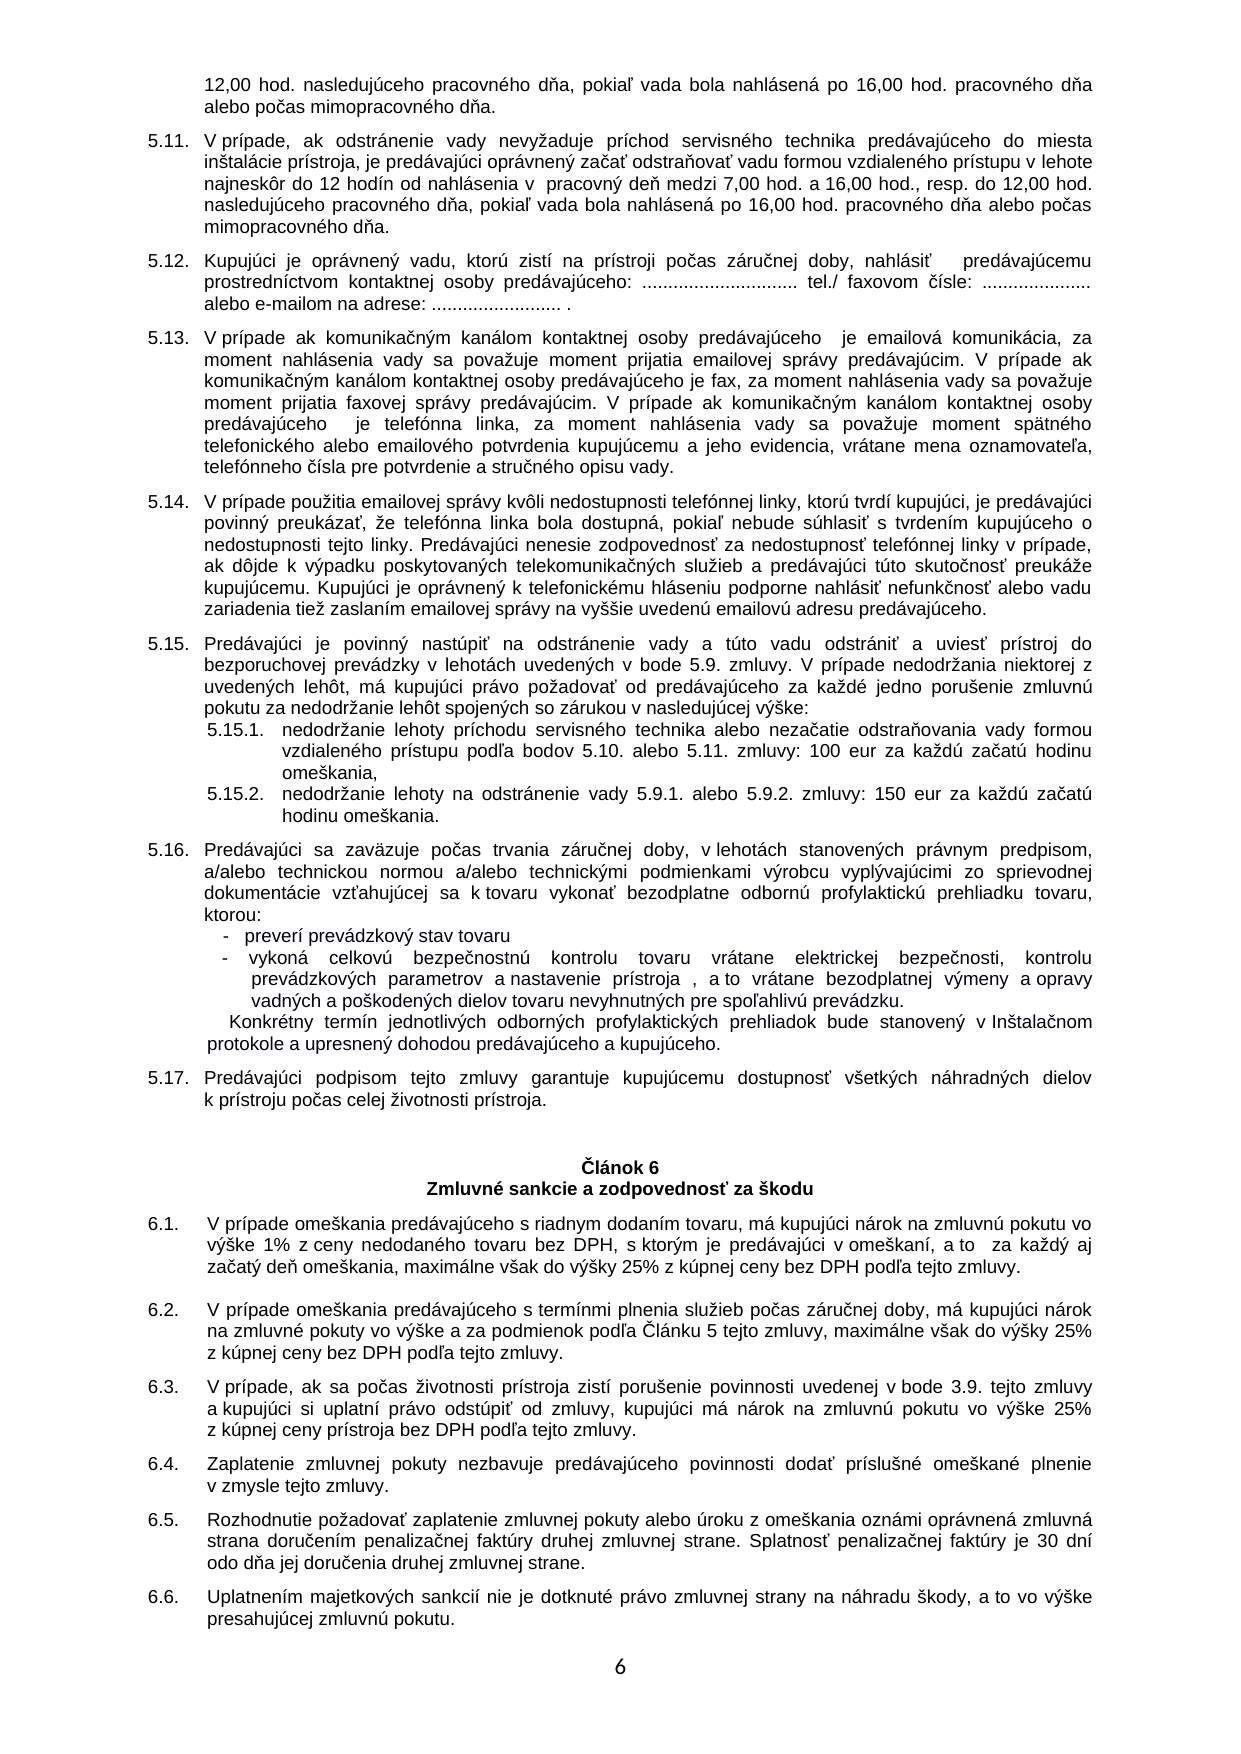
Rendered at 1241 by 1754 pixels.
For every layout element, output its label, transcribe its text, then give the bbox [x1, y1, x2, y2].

list nedodržanie lehoty na odstránenie vady 5.9.1. alebo 5.9.2. zmluvy: 150 eur za každú začatú hodinu omeškania. [207, 783, 1092, 826]
list Predávajúci je povinný nastúpiť na odstránenie vady a túto vadu odstrániť a uviesť prístroj do bezporuchovej prevádzky v lehotách uvedených v bode 5.9. zmluvy. V prípade nedodržania niektorej z uvedených lehôt, má kupujúci právo požadovať od predávajúceho za každé jedno porušenie zmluvnú pokutu za nedodržanie lehôt spojených so zárukou v nasledujúcej výške: [148, 632, 1092, 718]
text - preverí prevádzkový stav tovaru [223, 925, 1092, 947]
list V prípade použitia emailovej správy kvôli nedostupnosti telefónnej linky, ktorú tvrdí kupujúci, je predávajúci povinný preukázať, že telefónna linka bola dostupná, pokiaľ nebude súhlasiť s tvrdením kupujúceho o nedostupnosti tejto linky. Predávajúci nenesie zodpovednosť za nedostupnosť telefónnej linky v prípade, ak dôjde k výpadku poskytovaných telekomunikačných služieb a predávajúci túto skutočnosť preukáže kupujúcemu. Kupujúci je oprávnený k telefonickému hláseniu podporne nahlásiť nefunkčnosť alebo vadu zariadenia tiež zaslaním emailovej správy na vyššie uvedenú emailovú adresu predávajúceho. [148, 490, 1092, 620]
text - vykoná celkovú bezpečnostnú kontrolu tovaru vrátane elektrickej bezpečnosti, kontrolu prevádzkových parametrov a nastavenie prístroja , a to vrátane bezodplatnej výmeny a opravy vadných a poškodených dielov tovaru nevyhnutných pre spoľahlivú prevádzku. [222, 947, 1092, 1011]
list V prípade omeškania predávajúceho s riadnym dodaním tovaru, má kupujúci nárok na zmluvnú pokutu vo výške 1% z ceny nedodaného tovaru bez DPH, s ktorým je predávajúci v omeškaní, a to za každý aj začatý deň omeškania, maximálne však do výšky 25% z kúpnej ceny bez DPH podľa tejto zmluvy. [148, 1212, 1092, 1277]
list Kupujúci je oprávnený vadu, ktorú zistí na prístroji počas záručnej doby, nahlásiť predávajúcemu prostredníctvom kontaktnej osoby predávajúceho: .............................. tel./ faxovom čísle: ..................... alebo e-mailom na adrese: ......................... . [148, 250, 1092, 314]
list Zaplatenie zmluvnej pokuty nezbavuje predávajúceho povinnosti dodať príslušné omeškané plnenie v zmysle tejto zmluvy. [148, 1453, 1092, 1496]
list Predávajúci podpisom tejto zmluvy garantuje kupujúcemu dostupnosť všetkých náhradných dielov k prístroju počas celej životnosti prístroja. [148, 1067, 1092, 1110]
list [148, 74, 1092, 117]
list V prípade ak komunikačným kanálom kontaktnej osoby predávajúceho je emailová komunikácia, za moment nahlásenia vady sa považuje moment prijatia emailovej správy predávajúcim. V prípade ak komunikačným kanálom kontaktnej osoby predávajúceho je fax, za moment nahlásenia vady sa považuje moment prijatia faxovej správy predávajúcim. V prípade ak komunikačným kanálom kontaktnej osoby predávajúceho je telefónna linka, za moment nahlásenia vady sa považuje moment spätného telefonického alebo emailového potvrdenia kupujúcemu a jeho evidencia, vrátane mena oznamovateľa, telefónneho čísla pre potvrdenie a stručného opisu vady. [148, 327, 1092, 478]
list V prípade, ak odstránenie vady nevyžaduje príchod servisného technika predávajúceho do miesta inštalácie prístroja, je predávajúci oprávnený začať odstraňovať vadu formou vzdialeného prístupu v lehote najneskôr do 12 hodín od nahlásenia v pracovný deň medzi 7,00 hod. a 16,00 hod., resp. do 12,00 hod. nasledujúceho pracovného dňa, pokiaľ vada bola nahlásená po 16,00 hod. pracovného dňa alebo počas mimopracovného dňa. [148, 129, 1092, 237]
list nedodržanie lehoty príchodu servisného technika alebo nezačatie odstraňovania vady formou vzdialeného prístupu podľa bodov 5.10. alebo 5.11. zmluvy: 100 eur za každú začatú hodinu omeškania, [207, 718, 1092, 783]
text Konkrétny termín jednotlivých odborných profylaktických prehliadok bude stanovený v Inštalačnom protokole a upresnený dohodou predávajúceho a kupujúceho. [185, 1011, 1092, 1054]
list Predávajúci sa zaväzuje počas trvania záručnej doby, v lehotách stanovených právnym predpisom, a/alebo technickou normou a/alebo technickými podmienkami výrobcu vyplývajúcimi zo sprievodnej dokumentácie vzťahujúcej sa k tovaru vykonať bezodplatne odbornú profylaktickú prehliadku tovaru, ktorou: [148, 839, 1092, 925]
list V prípade, ak sa počas životnosti prístroja zistí porušenie povinnosti uvedenej v bode 3.9. tejto zmluvy a kupujúci si uplatní právo odstúpiť od zmluvy, kupujúci má nárok na zmluvnú pokutu vo výške 25% z kúpnej ceny prístroja bez DPH podľa tejto zmluvy. [148, 1376, 1092, 1440]
list Rozhodnutie požadovať zaplatenie zmluvnej pokuty alebo úroku z omeškania oznámi oprávnená zmluvná strana doručením penalizačnej faktúry druhej zmluvnej strane. Splatnosť penalizačnej faktúry je 30 dní odo dňa jej doručenia druhej zmluvnej strane. [148, 1508, 1092, 1573]
text Článok 6 [148, 1157, 1092, 1178]
list Uplatnením majetkových sankcií nie je dotknuté právo zmluvnej strany na náhradu škody, a to vo výške presahujúcej zmluvnú pokutu. [148, 1586, 1092, 1629]
text Zmluvné sankcie a zodpovednosť za škodu [148, 1178, 1092, 1200]
list V prípade omeškania predávajúceho s termínmi plnenia služieb počas záručnej doby, má kupujúci nárok na zmluvné pokuty vo výške a za podmienok podľa Článku 5 tejto zmluvy, maximálne však do výšky 25% z kúpnej ceny bez DPH podľa tejto zmluvy. [148, 1298, 1092, 1363]
